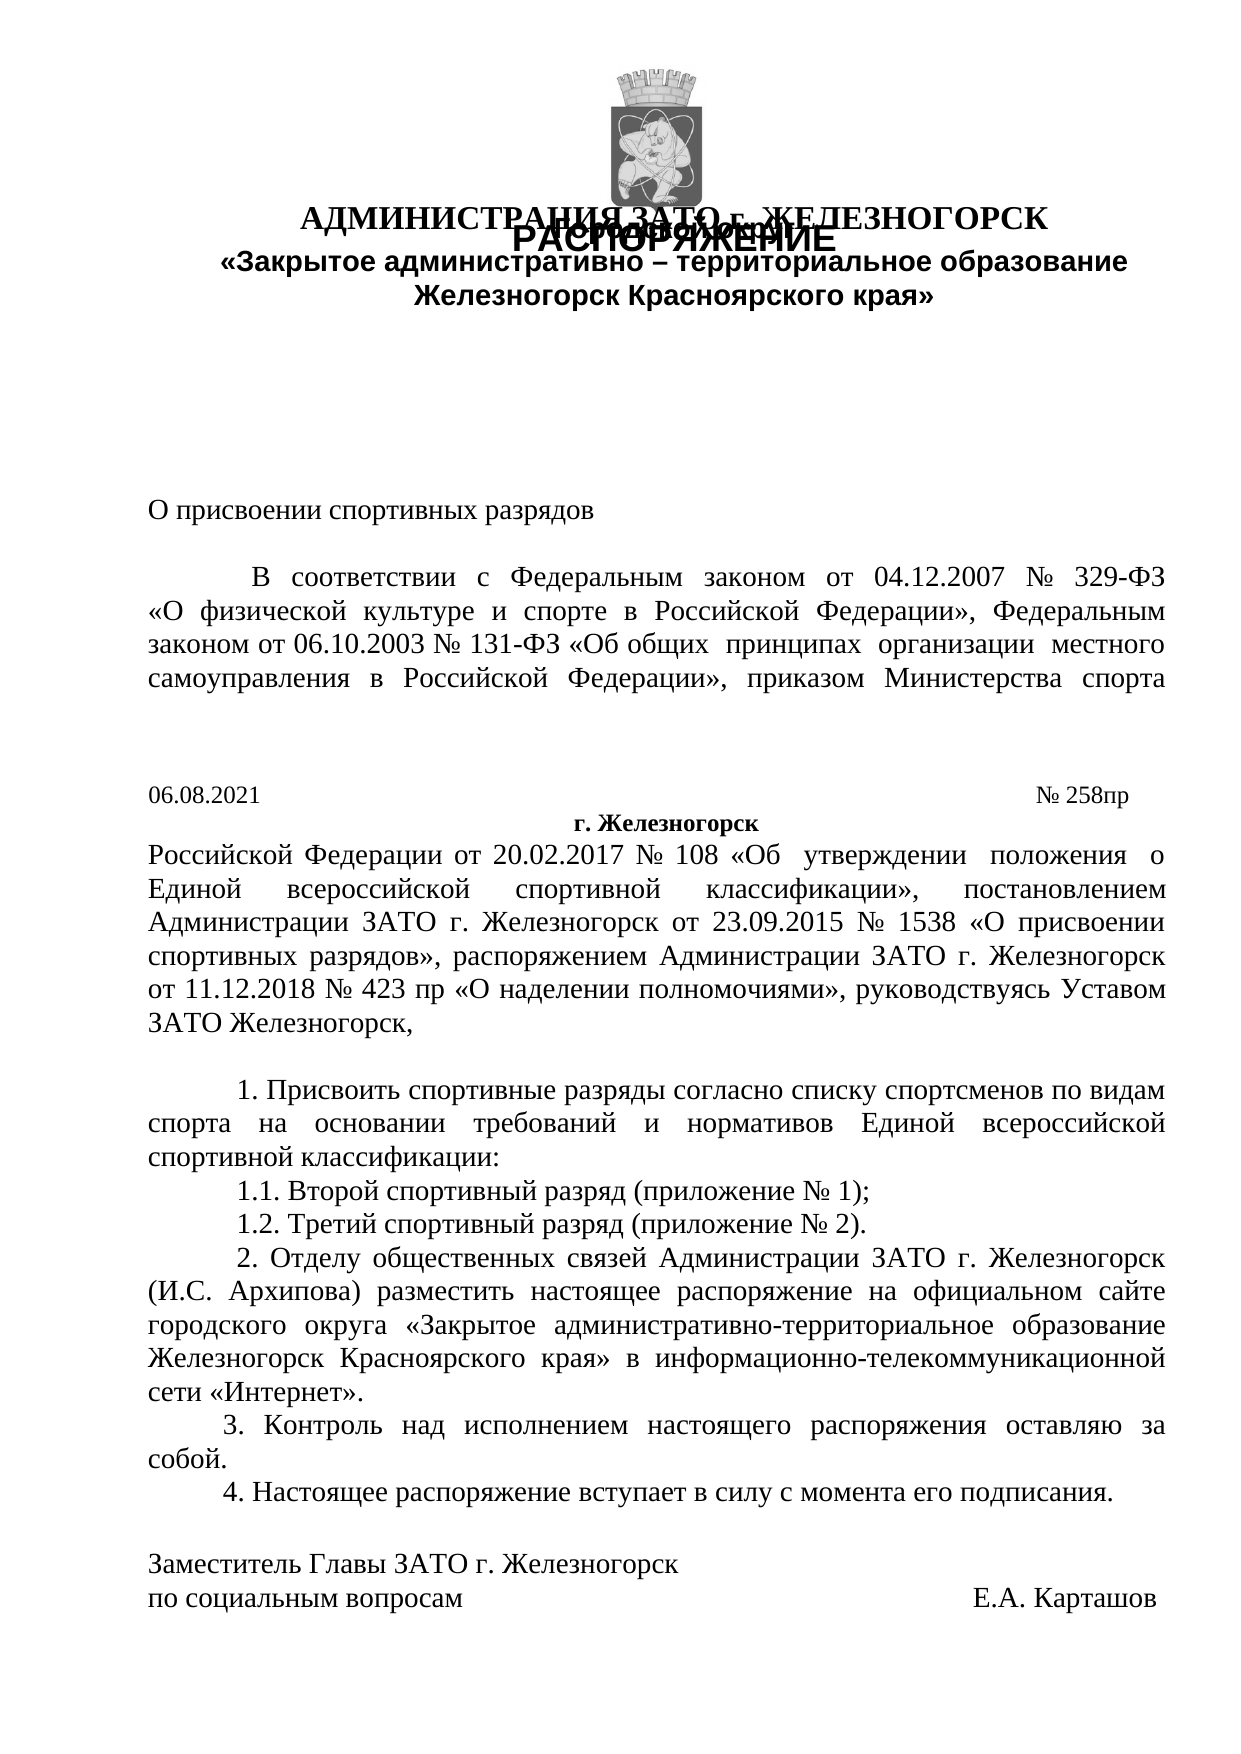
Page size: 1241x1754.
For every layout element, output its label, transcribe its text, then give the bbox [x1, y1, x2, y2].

text В соответствии с Федеральным законом от 04.12.2007 № 329-ФЗ «О физической культуре и спорте в Российской Федерации», Федеральным законом от 06.10.2003 № 131-ФЗ «Об общих принципах организации местного самоуправления в Российской Федерации», приказом Министерства спорта Российской Федерации от 20.02.2017 № 108 «Об утверждении положения о Единой всероссийской спортивной классификации», постановлением Администрации ЗАТО г. Железногорск от 23.09.2015 № 1538 «О присвоении спортивных разрядов», распоряжением Администрации ЗАТО г. Железногорск от 11.12.2018 № 423 пр «О наделении полномочиями», руководствуясь Уставом ЗАТО Железногорск, [148, 559, 1166, 780]
text 2. Отделу общественных связей Администрации ЗАТО г. Железногорск (И.С. Архипова) разместить настоящее распоряжение на официальном сайте городского округа «Закрытое административно-территориальное образование Железногорск Красноярского края» в информационно-телекоммуникационной сети «Интернет». [148, 1240, 1166, 1407]
text РАСПОРЯЖЕНИЕ [158, 216, 1190, 259]
text 4. Настоящее распоряжение вступает в силу с момента его подписания. [148, 1474, 1166, 1508]
text 1.2. Третий спортивный разряд (приложение № 2). [148, 1206, 1166, 1240]
text В соответствии с Федеральным законом от 04.12.2007 № 329-ФЗ «О физической культуре и спорте в Российской Федерации», Федеральным законом от 06.10.2003 № 131-ФЗ «Об общих принципах организации местного самоуправления в Российской Федерации», приказом Министерства спорта Российской Федерации от 20.02.2017 № 108 «Об утверждении положения о Единой всероссийской спортивной классификации», постановлением Администрации ЗАТО г. Железногорск от 23.09.2015 № 1538 «О присвоении спортивных разрядов», распоряжением Администрации ЗАТО г. Железногорск от 11.12.2018 № 423 пр «О наделении полномочиями», руководствуясь Уставом ЗАТО Железногорск, [148, 837, 1166, 1038]
text по социальным вопросам Е.А. Карташов [148, 1580, 1166, 1613]
text 1.1. Второй спортивный разряд (приложение № 1); [148, 1173, 1166, 1206]
text 1. Присвоить спортивные разряды согласно списку спортсменов по видам спорта на основании требований и нормативов Единой всероссийской спортивной классификации: [148, 1072, 1166, 1173]
text 06.08.2021 № 258пр [148, 780, 1184, 808]
text О присвоении спортивных разрядов [148, 492, 1160, 526]
text Заместитель Главы ЗАТО г. Железногорск [148, 1546, 1166, 1580]
text 3. Контроль над исполнением настоящего распоряжения оставляю за собой. [148, 1407, 1166, 1474]
text г. Железногорск [148, 808, 1184, 837]
text «Закрытое административно – территориальное образование Железногорск Красноярского края» [158, 259, 1190, 312]
subtitle АДМИНИСТРАЦИЯ ЗАТО г. ЖЕЛЕЗНОГОРСК [158, 198, 1190, 216]
